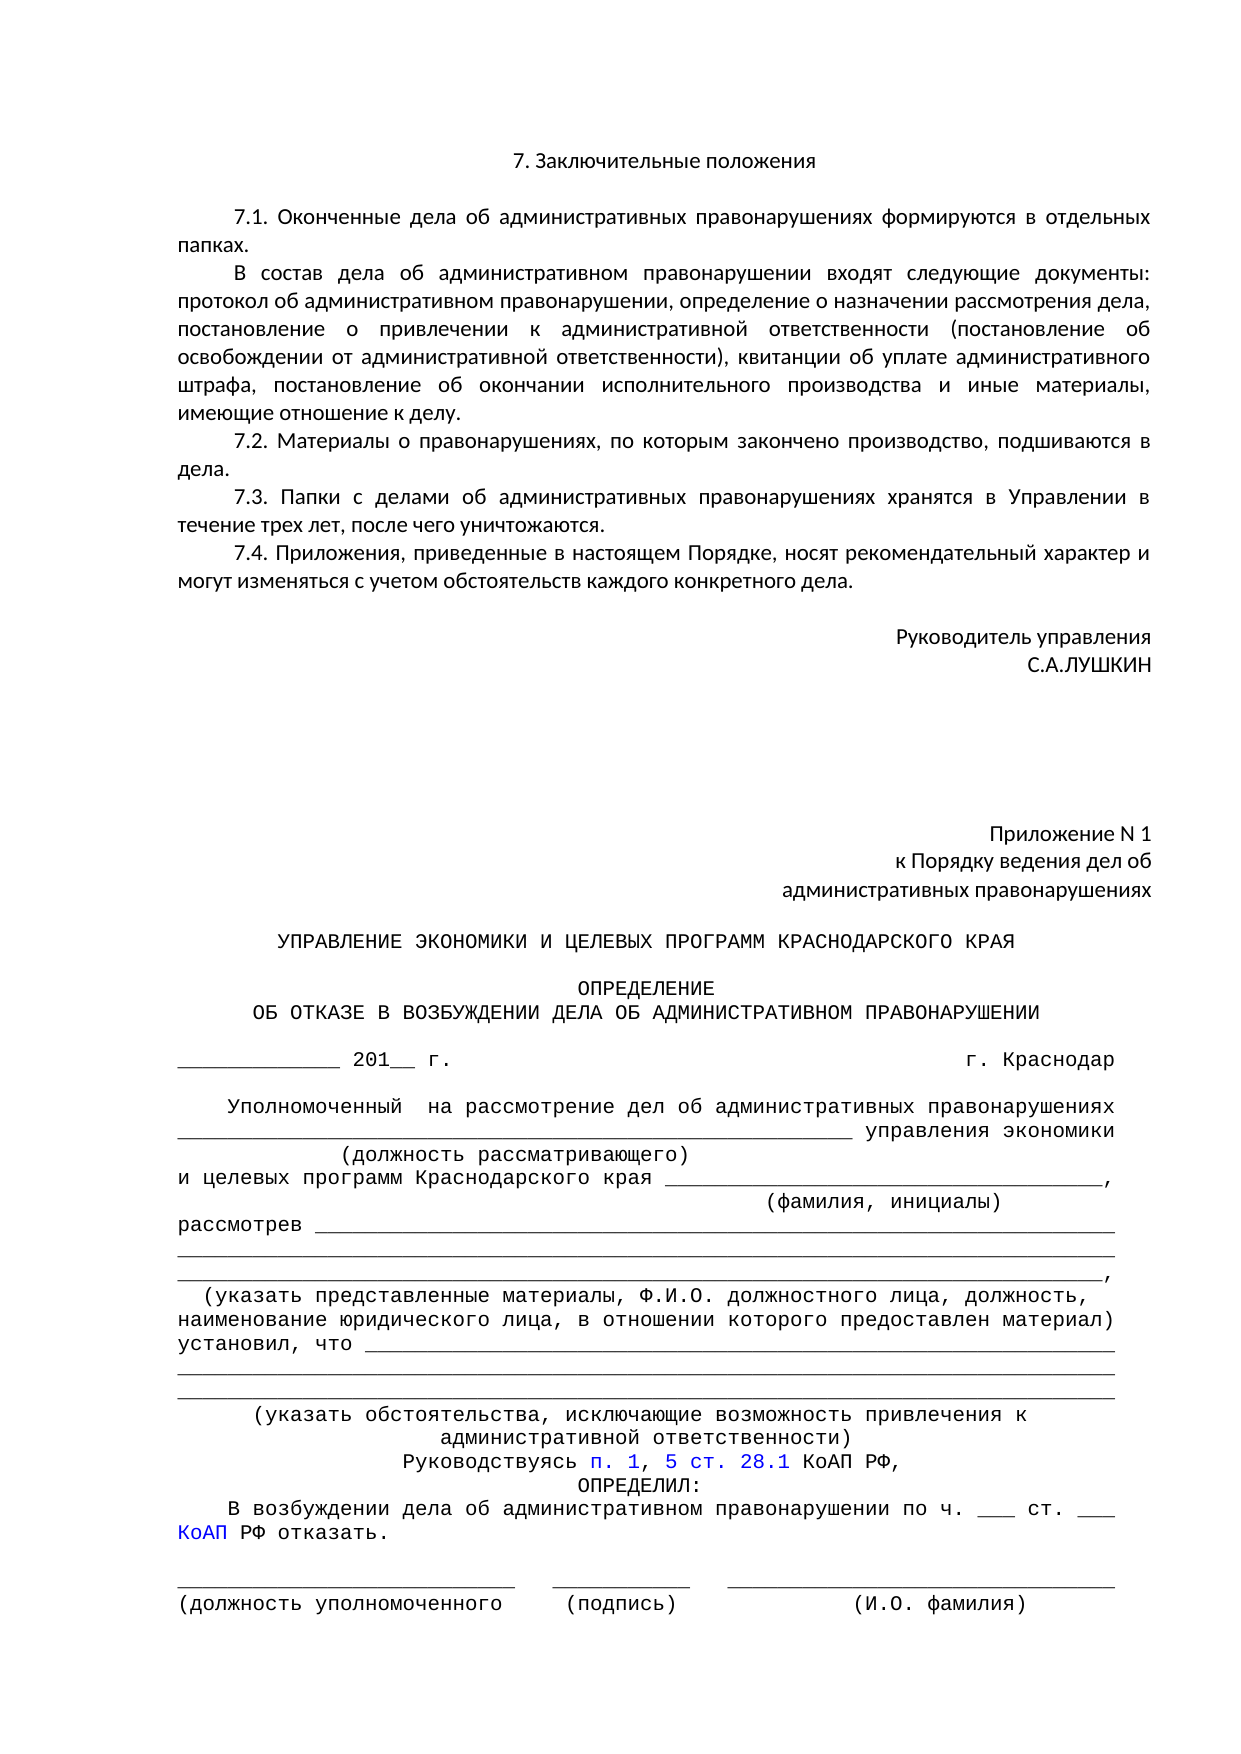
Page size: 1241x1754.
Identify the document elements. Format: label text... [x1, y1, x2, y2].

text ___________________________ ___________ _______________________________ [177, 1569, 1152, 1593]
text Руководствуясь п. 1, 5 ст. 28.1 КоАП РФ, [177, 1451, 1152, 1474]
text С.А.ЛУШКИН [177, 651, 1152, 678]
text КоАП РФ отказать. [177, 1522, 1152, 1546]
text ОБ ОТКАЗЕ В ВОЗБУЖДЕНИИ ДЕЛА ОБ АДМИНИСТРАТИВНОМ ПРАВОНАРУШЕНИИ [177, 1002, 1152, 1025]
text (указать обстоятельства, исключающие возможность привлечения к [177, 1404, 1152, 1427]
text 7.4. Приложения, приведенные в настоящем Порядке, носят рекомендательный характер и могут изменяться с учетом обстоятельств каждого конкретного дела. [177, 538, 1152, 594]
text (должность уполномоченного (подпись) (И.О. фамилия) [177, 1593, 1152, 1616]
text Уполномоченный на рассмотрение дел об административных правонарушениях [177, 1096, 1152, 1120]
text наименование юридического лица, в отношении которого предоставлен материал) [177, 1309, 1152, 1333]
text В возбуждении дела об административном правонарушении по ч. ___ ст. ___ [177, 1498, 1152, 1522]
text Приложение N 1 [177, 819, 1152, 847]
text ___________________________________________________________________________ [177, 1356, 1152, 1380]
text __________________________________________________________________________, [177, 1262, 1152, 1285]
text ОПРЕДЕЛИЛ: [177, 1474, 1152, 1498]
text установил, что ____________________________________________________________ [177, 1333, 1152, 1356]
text В состав дела об административном правонарушении входят следующие документы: протокол об административном правонарушении, определение о назначении рассмотрения дела, постановление о привлечении к административной ответственности (постановление об освобождении от административной ответственности), квитанции об уплате административного штрафа, постановление об окончании исполнительного производства и иные материалы, имеющие отношение к делу. [177, 258, 1152, 426]
text (указать представленные материалы, Ф.И.О. должностного лица, должность, [177, 1285, 1152, 1309]
text административной ответственности) [177, 1427, 1152, 1451]
text 7.3. Папки с делами об административных правонарушениях хранятся в Управлении в течение трех лет, после чего уничтожаются. [177, 482, 1152, 538]
text 7.1. Оконченные дела об административных правонарушениях формируются в отдельных папках. [177, 202, 1152, 258]
text 7. Заключительные положения [177, 146, 1152, 174]
text и целевых программ Краснодарского края ___________________________________, [177, 1167, 1152, 1191]
text рассмотрев ________________________________________________________________ [177, 1214, 1152, 1238]
text (фамилия, инициалы) [177, 1191, 1152, 1214]
text _____________ 201__ г. г. Краснодар [177, 1049, 1152, 1073]
text (должность рассматривающего) [177, 1143, 1152, 1167]
text ___________________________________________________________________________ [177, 1238, 1152, 1262]
text 7.2. Материалы о правонарушениях, по которым закончено производство, подшиваются в дела. [177, 426, 1152, 482]
text ___________________________________________________________________________ [177, 1380, 1152, 1404]
text ОПРЕДЕЛЕНИЕ [177, 978, 1152, 1002]
text УПРАВЛЕНИЕ ЭКОНОМИКИ И ЦЕЛЕВЫХ ПРОГРАММ КРАСНОДАРСКОГО КРАЯ [177, 931, 1152, 954]
text к Порядку ведения дел об [177, 847, 1152, 875]
text Руководитель управления [177, 622, 1152, 651]
text административных правонарушениях [177, 875, 1152, 903]
text ______________________________________________________ управления экономики [177, 1120, 1152, 1143]
